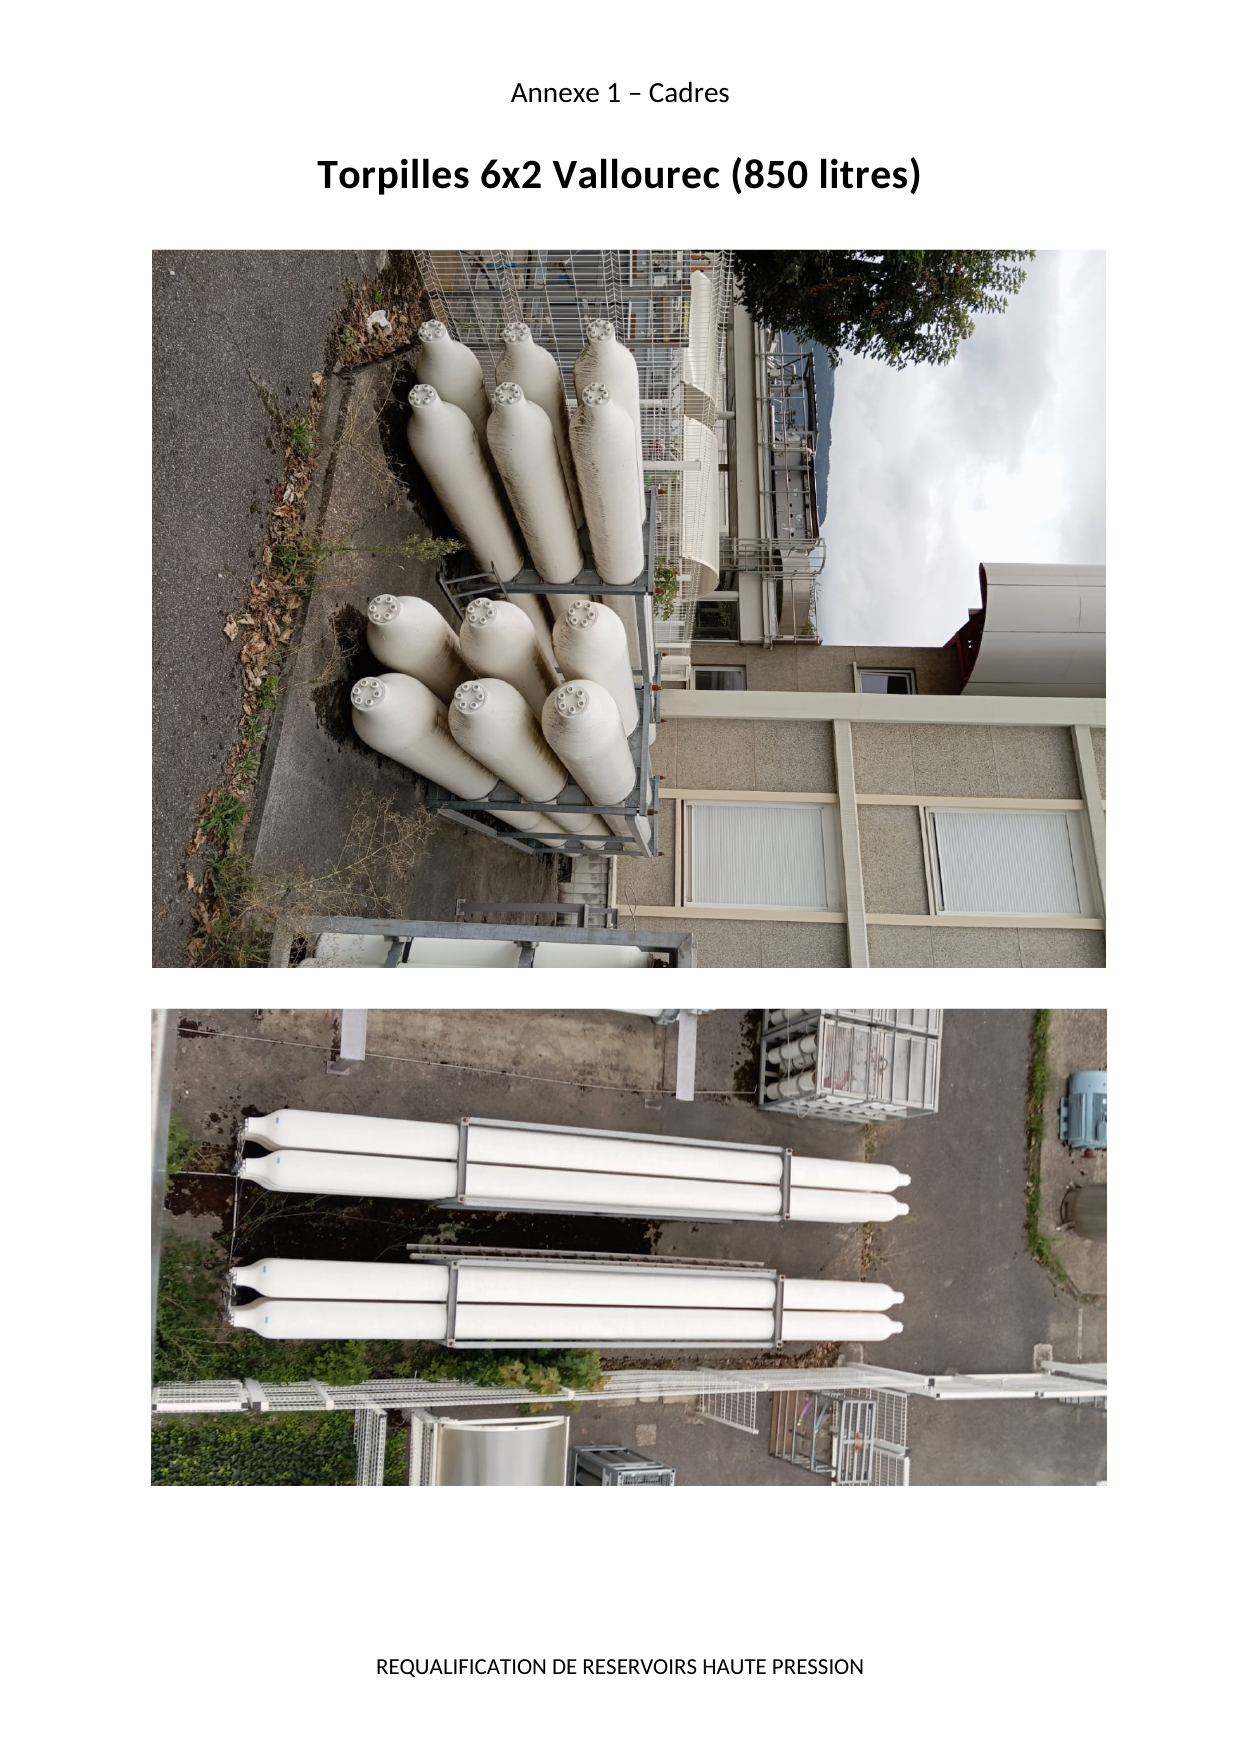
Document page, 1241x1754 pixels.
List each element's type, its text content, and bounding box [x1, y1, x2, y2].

picture [152, 1009, 1106, 1486]
picture [153, 250, 1105, 968]
text Torpilles 6x2 Vallourec (850 litres) [148, 148, 1093, 198]
